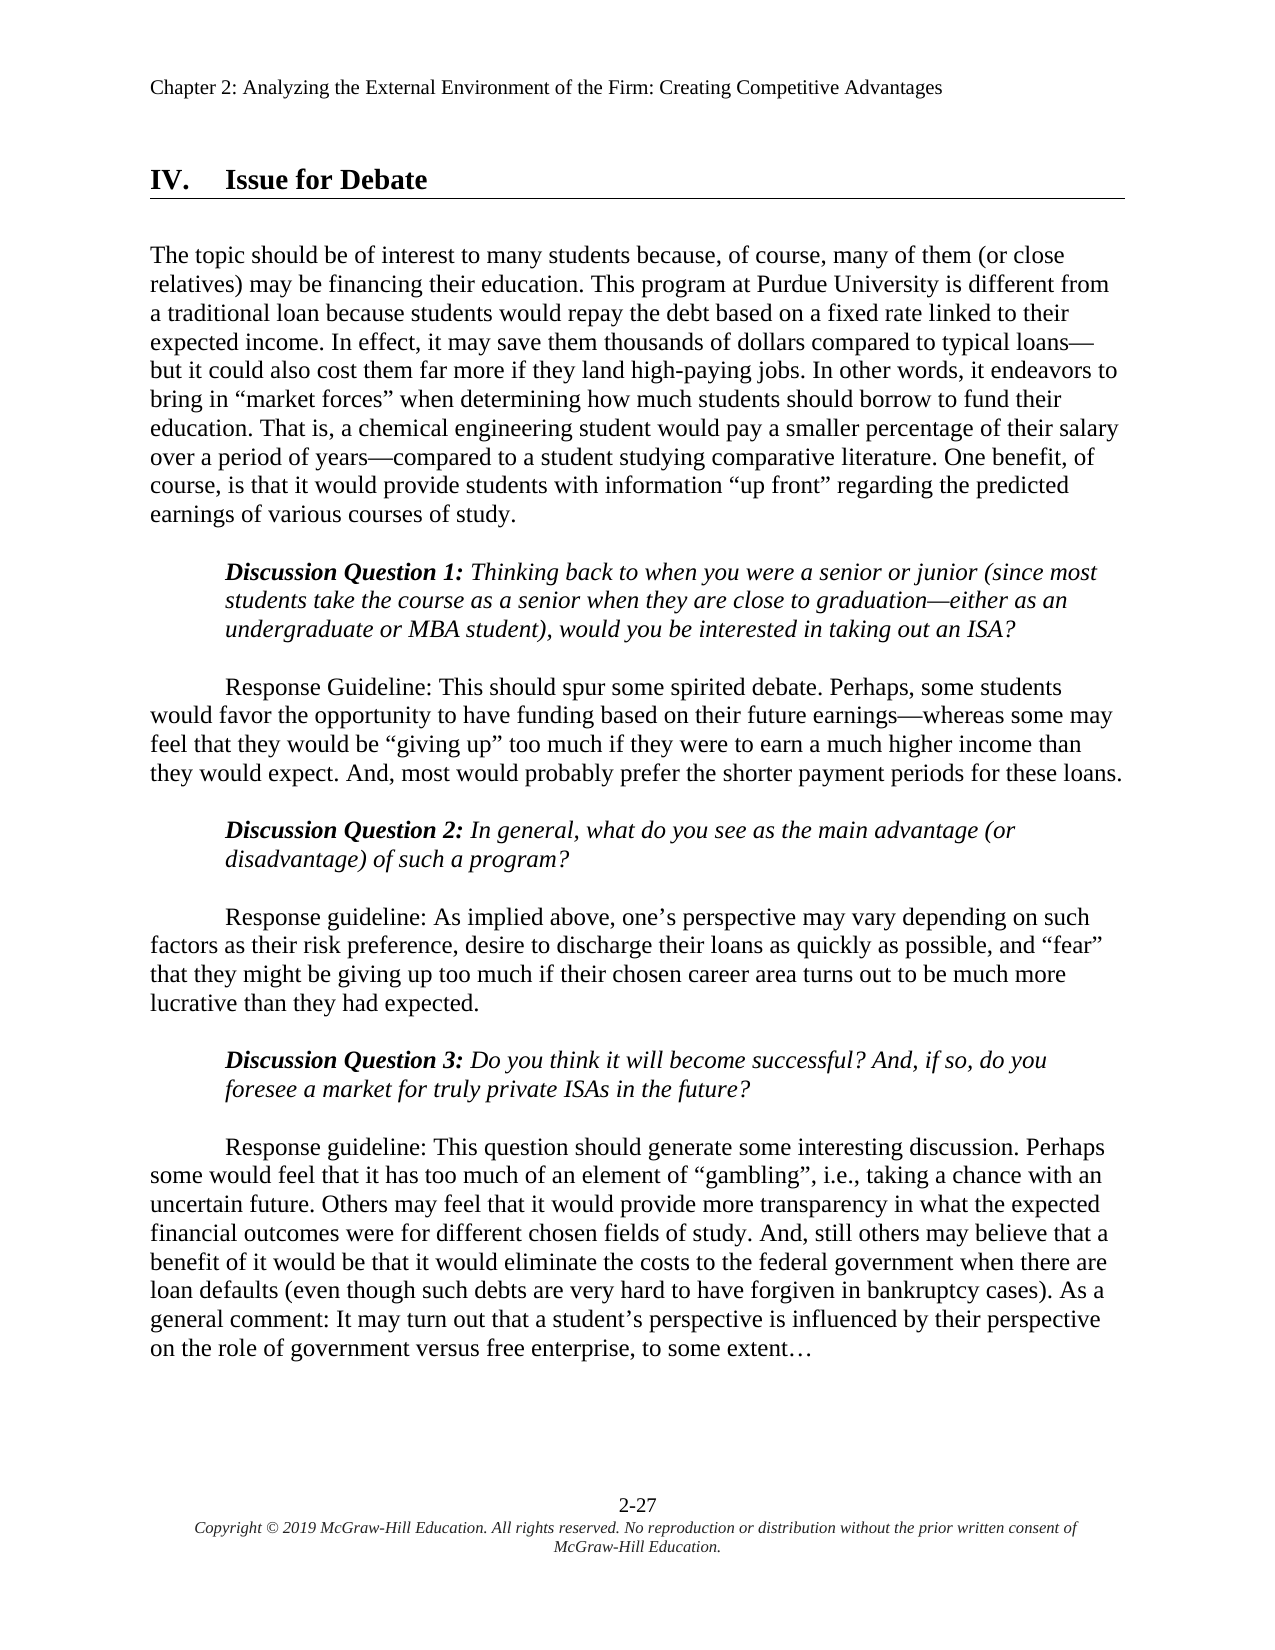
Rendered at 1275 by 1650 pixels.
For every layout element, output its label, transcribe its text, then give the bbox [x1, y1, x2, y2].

text Discussion Question 3: Do you think it will become successful? And, if so, do you foresee a market for truly private ISAs in the future? [150, 1045, 1125, 1103]
text IV. Issue for Debate [150, 162, 1125, 198]
text Response guideline: This question should generate some interesting discussion. Perhaps some would feel that it has too much of an element of “gambling”, i.e., taking a chance with an uncertain future. Others may feel that it would provide more transparency in what the expected financial outcomes were for different chosen fields of study. And, still others may believe that a benefit of it would be that it would eliminate the costs to the federal government when there are loan defaults (even though such debts are very hard to have forgiven in bankruptcy cases). As a general comment: It may turn out that a student’s perspective is influenced by their perspective on the role of government versus free enterprise, to some extent… [150, 1132, 1125, 1362]
text The topic should be of interest to many students because, of course, many of them (or close relatives) may be financing their education. This program at Purdue University is different from a traditional loan because students would repay the debt based on a fixed rate linked to their expected income. In effect, it may save them thousands of dollars compared to typical loans—but it could also cost them far more if they land high-paying jobs. In other words, it endeavors to bring in “market forces” when determining how much students should borrow to fund their education. That is, a chemical engineering student would pay a smaller percentage of their salary over a period of years—compared to a student studying comparative literature. One benefit, of course, is that it would provide students with information “up front” regarding the predicted earnings of various courses of study. [150, 240, 1125, 528]
text Response Guideline: This should spur some spirited debate. Perhaps, some students would favor the opportunity to have funding based on their future earnings—whereas some may feel that they would be “giving up” too much if they were to earn a much higher income than they would expect. And, most would probably prefer the shorter payment periods for these loans. [150, 672, 1125, 787]
text Discussion Question 1: Thinking back to when you were a senior or junior (since most students take the course as a senior when they are close to graduation—either as an undergraduate or MBA student), would you be interested in taking out an ISA? [150, 557, 1125, 643]
text Response guideline: As implied above, one’s perspective may vary depending on such factors as their risk preference, desire to discharge their loans as quickly as possible, and “fear” that they might be giving up too much if their chosen career area turns out to be much more lucrative than they had expected. [150, 902, 1125, 1017]
text Discussion Question 2: In general, what do you see as the main advantage (or disadvantage) of such a program? [150, 815, 1125, 873]
